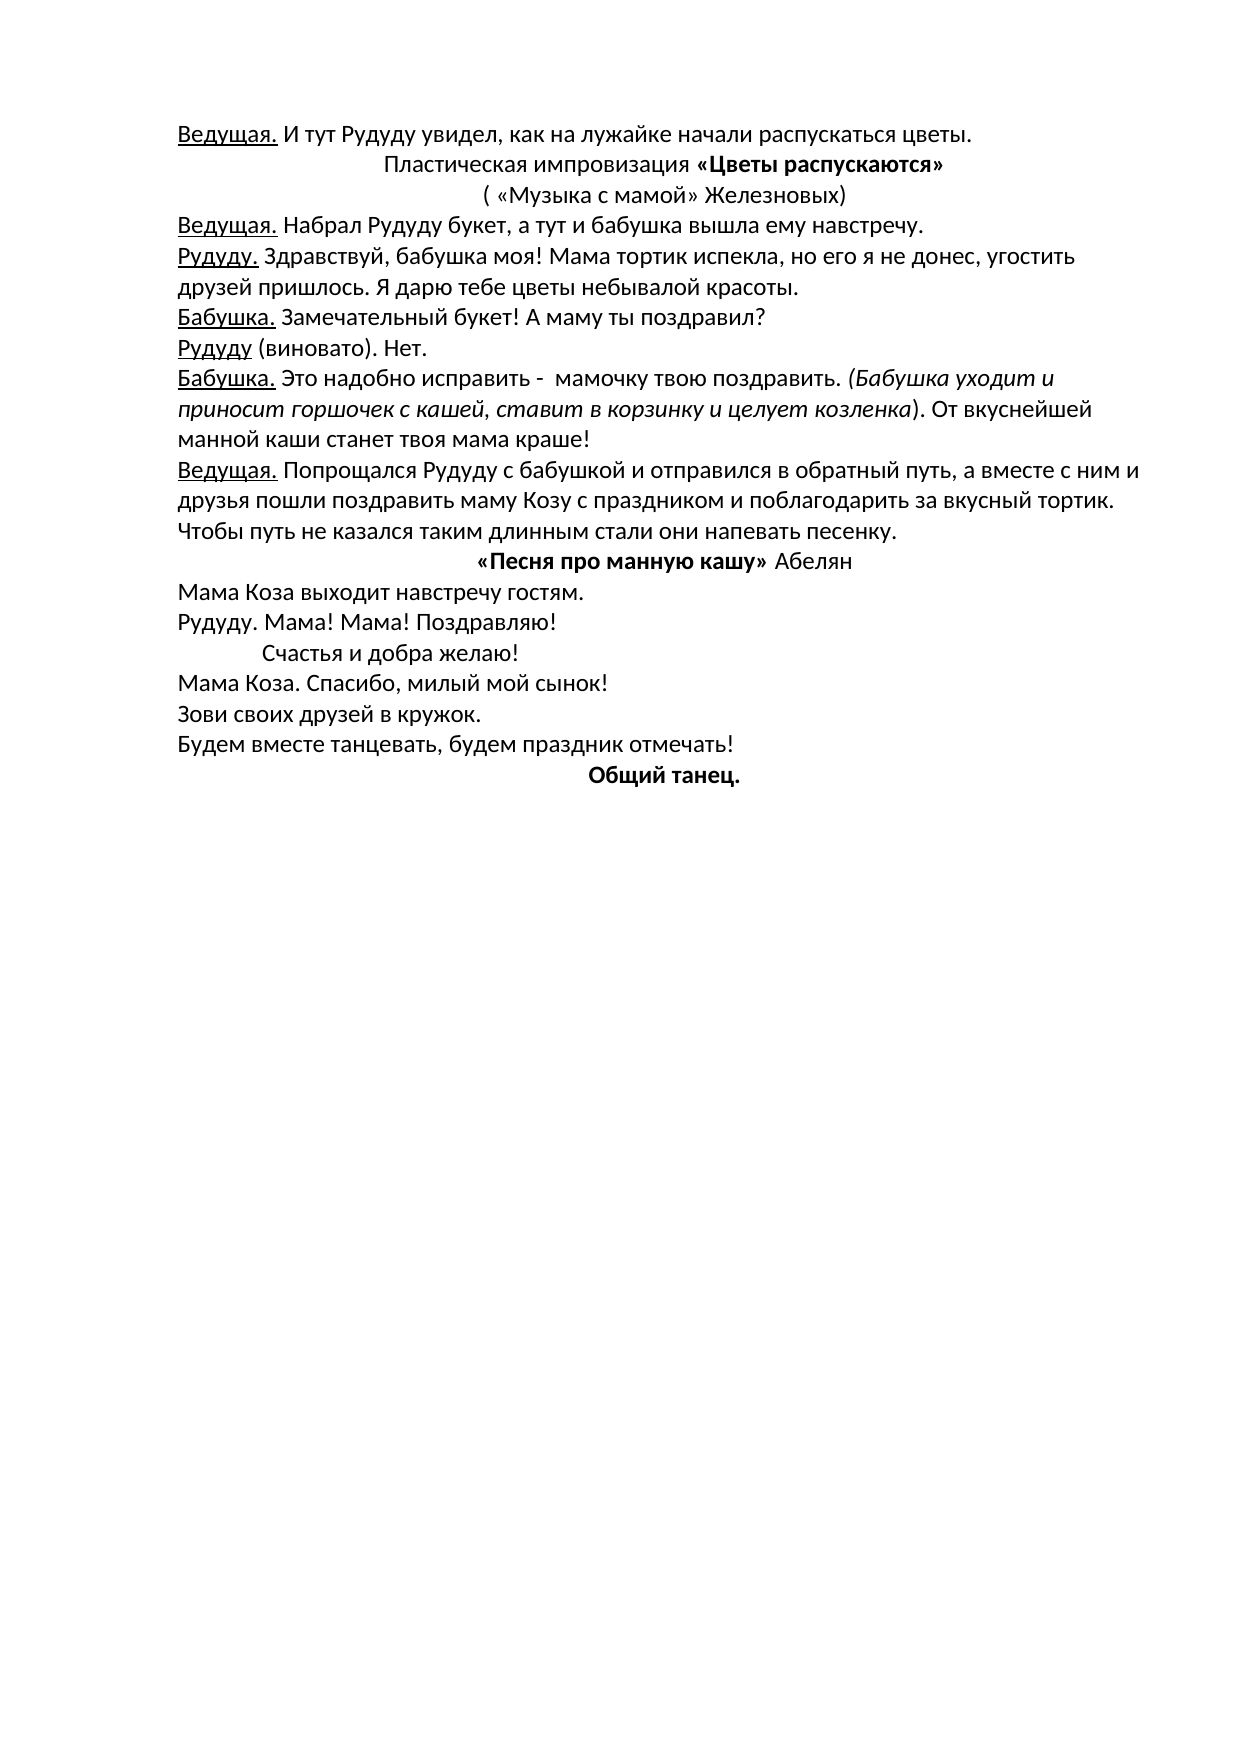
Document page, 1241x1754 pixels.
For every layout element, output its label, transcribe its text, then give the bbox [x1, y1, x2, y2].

text Рудуду. Мама! Мама! Поздравляю! [177, 606, 1152, 637]
text Общий танец. [177, 759, 1152, 789]
text Ведущая. И тут Рудуду увидел, как на лужайке начали распускаться цветы. [177, 118, 1152, 149]
text Рудуду (виновато). Нет. [177, 332, 1152, 362]
text «Песня про манную кашу» Абелян [177, 545, 1152, 576]
text Зови своих друзей в кружок. [177, 698, 1152, 728]
text Ведущая. Попрощался Рудуду с бабушкой и отправился в обратный путь, а вместе с ним и друзья пошли поздравить маму Козу с праздником и поблагодарить за вкусный тортик. Чтобы путь не казался таким длинным стали они напевать песенку. [177, 454, 1152, 545]
text Мама Коза выходит навстречу гостям. [177, 576, 1152, 606]
text Будем вместе танцевать, будем праздник отмечать! [177, 728, 1152, 759]
text Ведущая. Набрал Рудуду букет, а тут и бабушка вышла ему навстречу. [177, 210, 1152, 240]
text Пластическая импровизация «Цветы распускаются» [177, 149, 1152, 179]
text Счастья и добра желаю! [177, 637, 1152, 667]
text Бабушка. Замечательный букет! А маму ты поздравил? [177, 301, 1152, 332]
text ( «Музыка с мамой» Железновых) [177, 179, 1152, 210]
text Бабушка. Это надобно исправить - мамочку твою поздравить. (Бабушка уходит и приносит горшочек с кашей, ставит в корзинку и целует козленка). От вкуснейшей манной каши станет твоя мама краше! [177, 362, 1152, 454]
text Мама Коза. Спасибо, милый мой сынок! [177, 667, 1152, 698]
text Рудуду. Здравствуй, бабушка моя! Мама тортик испекла, но его я не донес, угостить друзей пришлось. Я дарю тебе цветы небывалой красоты. [177, 240, 1152, 301]
